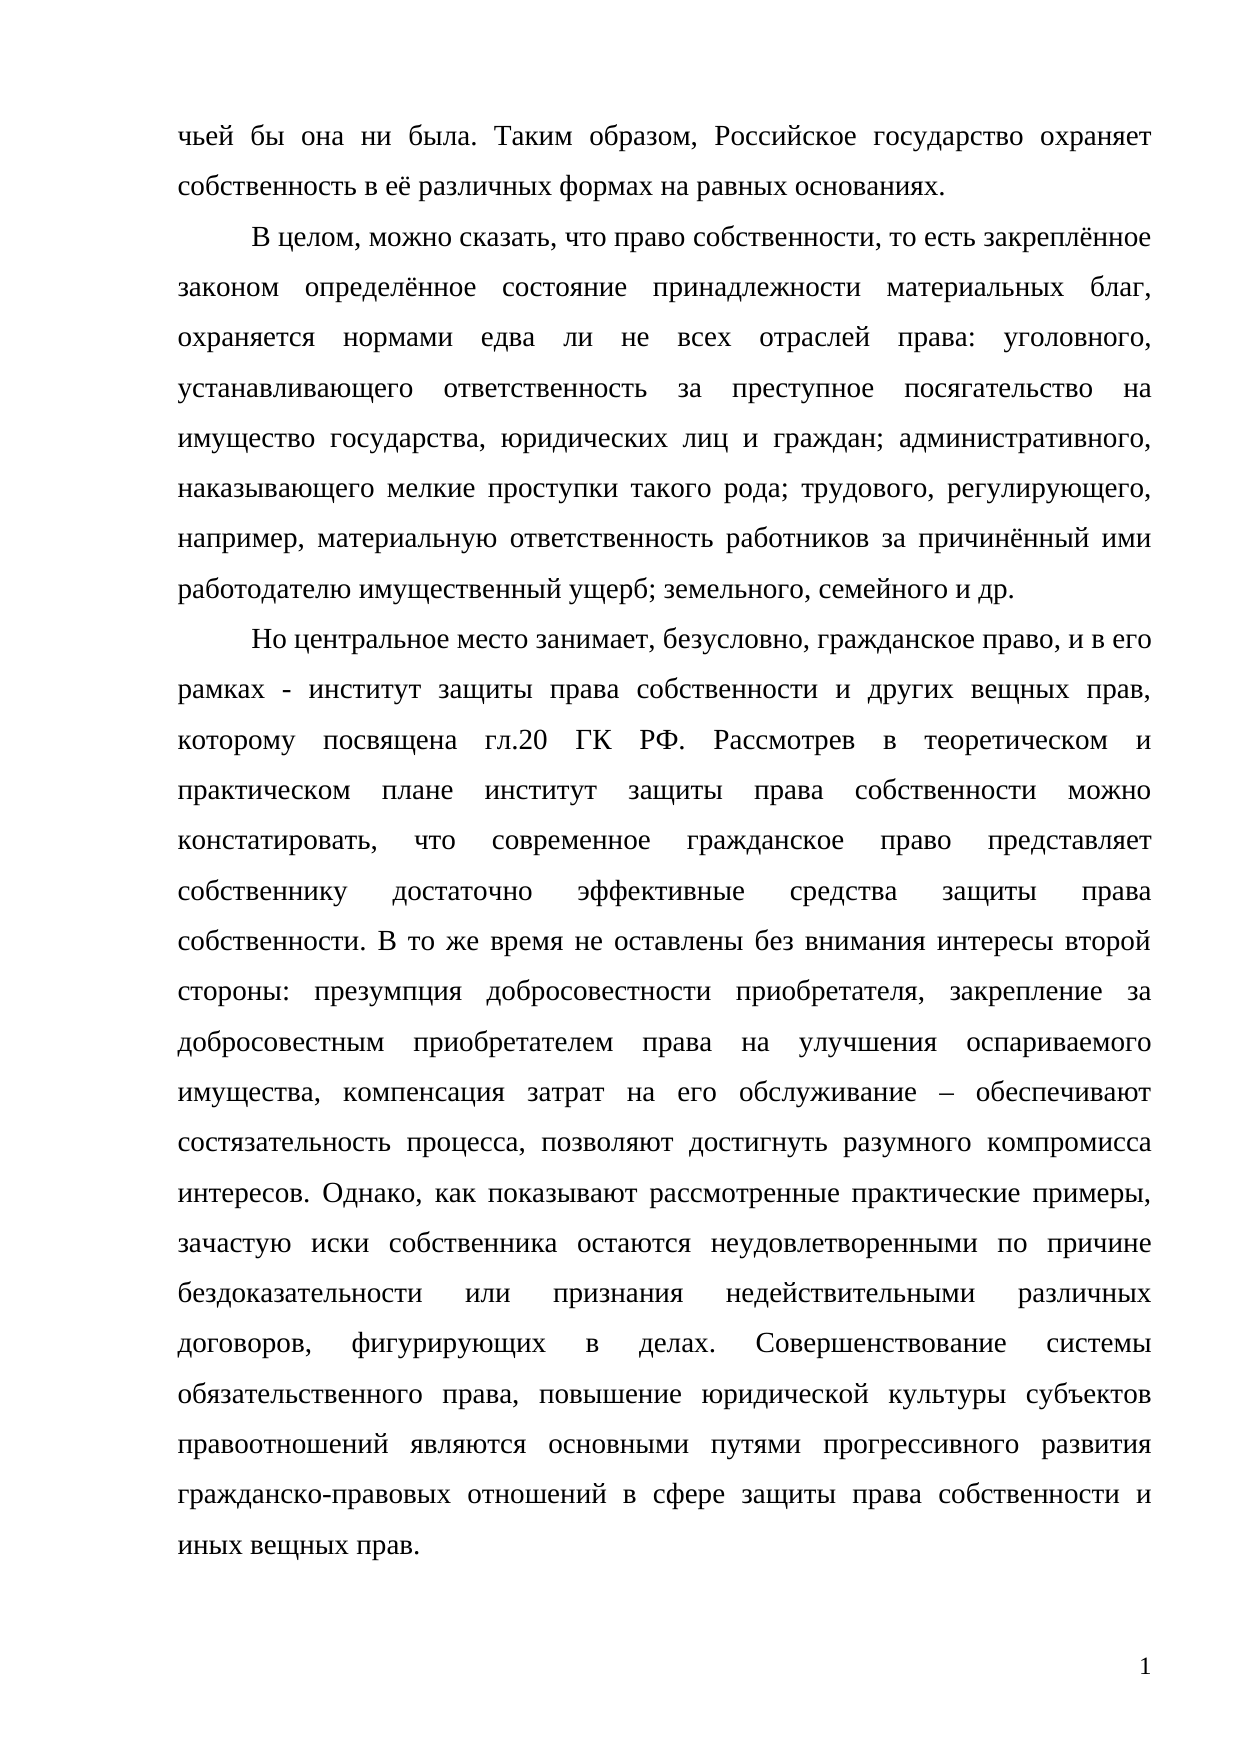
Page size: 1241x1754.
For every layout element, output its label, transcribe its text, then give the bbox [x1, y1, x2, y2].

text В целом, можно сказать, что право собственности, то есть закреплённое законом определённое состояние принадлежности материальных благ, охраняется нормами едва ли не всех отраслей права: уголовного, устанавливающего ответственность за преступное посягательство на имущество государства, юридических лиц и граждан; административного, наказывающего мелкие проступки такого рода; трудового, регулирующего, например, материальную ответственность работников за причинённый ими работодателю имущественный ущерб; земельного, семейного и др. [177, 219, 1152, 604]
text Но центральное место занимает, безусловно, гражданское право, и в его рамках - институт защиты права собственности и других вещных прав, которому посвящена гл.20 ГК РФ. Рассмотрев в теоретическом и практическом плане институт защиты права собственности можно констатировать, что современное гражданское право представляет собственнику достаточно эффективные средства защиты права собственности. В то же время не оставлены без внимания интересы второй стороны: презумпция добросовестности приобретателя, закрепление за добросовестным приобретателем права на улучшения оспариваемого имущества, компенсация затрат на его обслуживание – обеспечивают состязательность процесса, позволяют достигнуть разумного компромисса интересов. Однако, как показывают рассмотренные практические примеры, зачастую иски собственника остаются неудовлетворенными по причине бездоказательности или признания недействительными различных договоров, фигурирующих в делах. Совершенствование системы обязательственного права, повышение юридической культуры субъектов правоотношений являются основными путями прогрессивного развития гражданско-правовых отношений в сфере защиты права собственности и иных вещных прав. [177, 621, 1152, 1560]
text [177, 118, 1152, 202]
